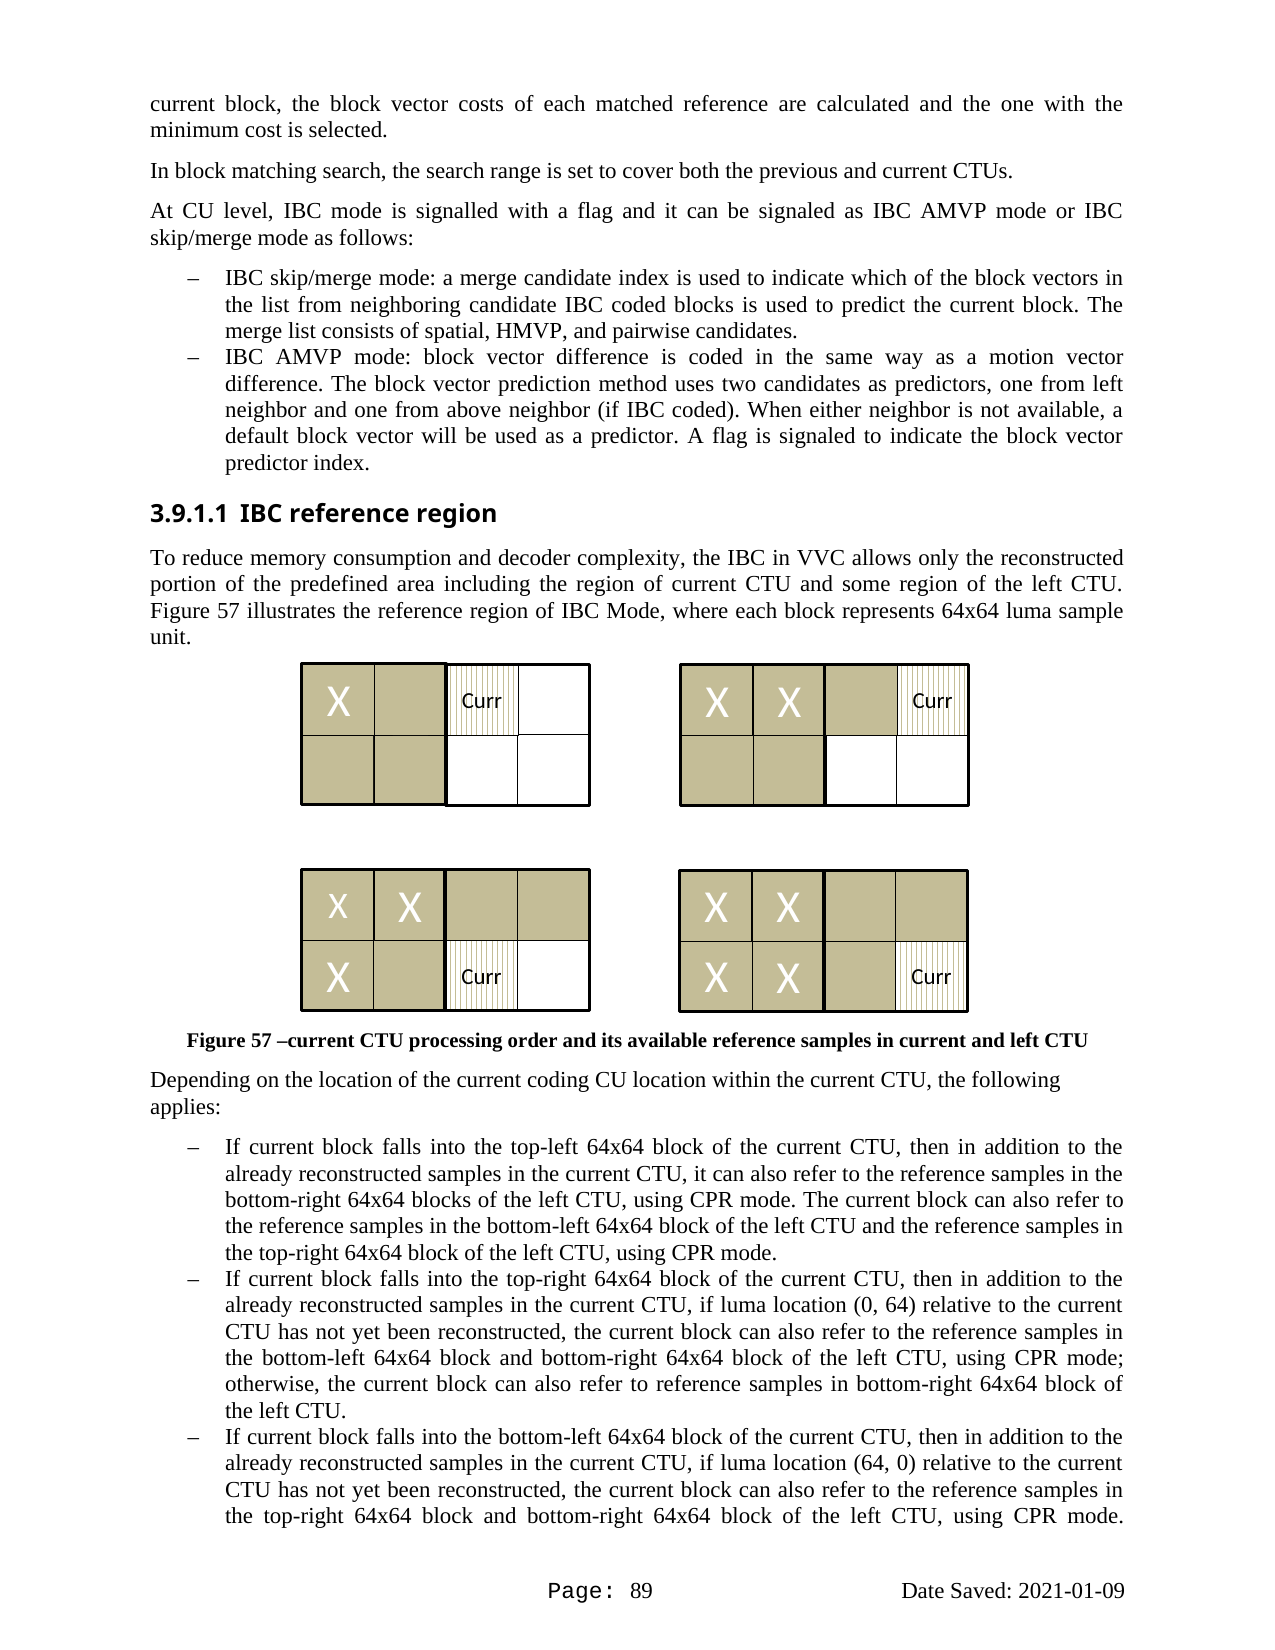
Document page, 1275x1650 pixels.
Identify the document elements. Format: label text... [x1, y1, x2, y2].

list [187, 1423, 1125, 1528]
list IBC skip/merge mode: a merge candidate index is used to indicate which of the block vectors in the list from neighboring candidate IBC coded blocks is used to predict the current block. The merge list consists of spatial, HMVP, and pairwise candidates. [187, 264, 1125, 343]
subtitle IBC reference region [150, 496, 1125, 530]
text Depending on the location of the current coding CU location within the current CTU, the following applies: [150, 1066, 1125, 1119]
text In block matching search, the search range is set to cover both the previous and current CTUs. [150, 157, 1125, 183]
list IBC AMVP mode: block vector difference is coded in the same way as a motion vector difference. The block vector prediction method uses two candidates as predictors, one from left neighbor and one from above neighbor (if IBC coded). When either neighbor is not available, a default block vector will be used as a predictor. A flag is signaled to indicate the block vector predictor index. [187, 343, 1125, 475]
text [150, 90, 1125, 143]
text At CU level, IBC mode is signalled with a flag and it can be signaled as IBC AMVP mode or IBC skip/merge mode as follows: [150, 197, 1125, 250]
list If current block falls into the top-left 64x64 block of the current CTU, then in addition to the already reconstructed samples in the current CTU, it can also refer to the reference samples in the bottom-right 64x64 blocks of the left CTU, using CPR mode. The current block can also refer to the reference samples in the bottom-left 64x64 block of the left CTU and the reference samples in the top-right 64x64 block of the left CTU, using CPR mode. [187, 1133, 1125, 1265]
list If current block falls into the top-right 64x64 block of the current CTU, then in addition to the already reconstructed samples in the current CTU, if luma location (0, 64) relative to the current CTU has not yet been reconstructed, the current block can also refer to the reference samples in the bottom-left 64x64 block and bottom-right 64x64 block of the left CTU, using CPR mode; otherwise, the current block can also refer to reference samples in bottom-right 64x64 block of the left CTU. [187, 1265, 1125, 1423]
